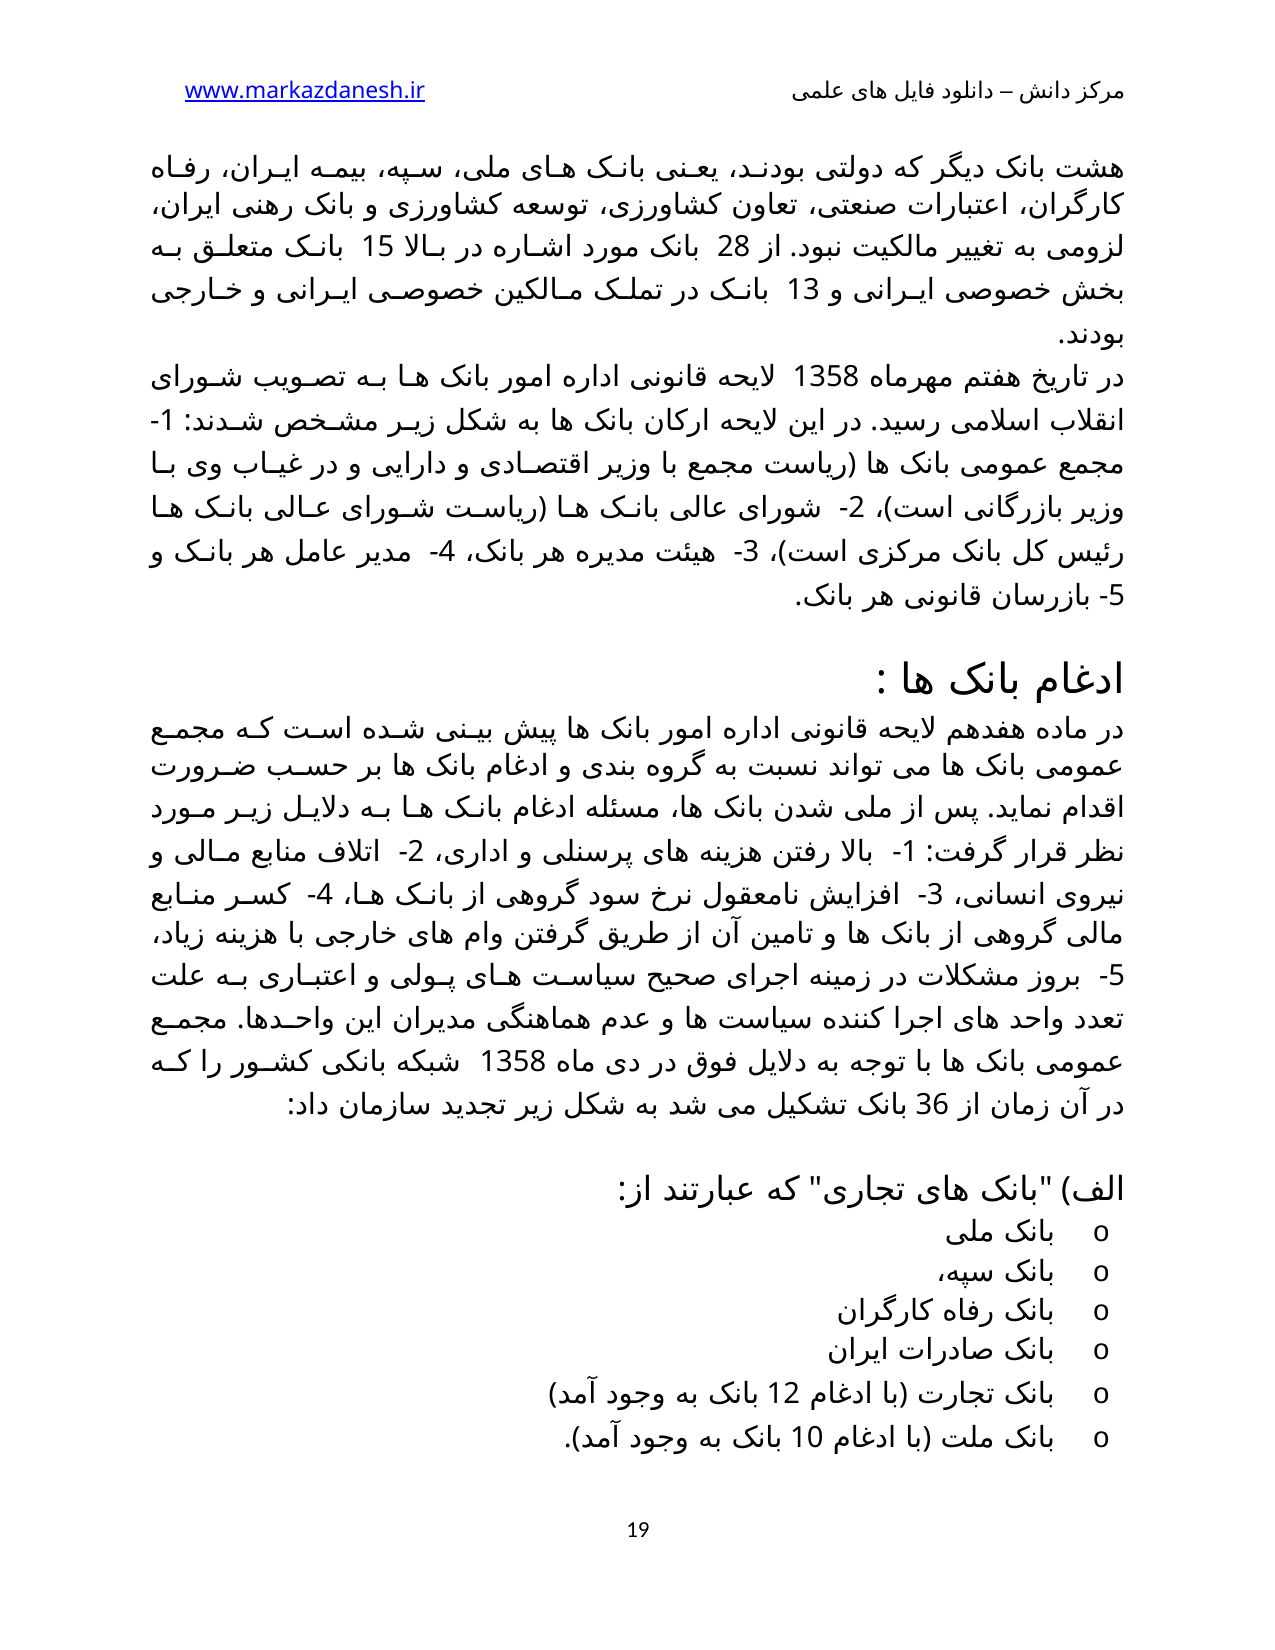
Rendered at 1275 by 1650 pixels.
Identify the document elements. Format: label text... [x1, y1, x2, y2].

text ادغام بانک ها : [150, 649, 1125, 705]
text در ماده هفدهم لایحه قانونی اداره امور بانک ها پیش بینی شده است که مجمع عمومی بانک ها می تواند نسبت به گروه بندی و ادغام بانک ها بر حسب ضرورت اقدام نماید. پس از ملی شدن بانک ها، مسئله ادغام بانک ها به دلایل زیر مورد نظر قرار گرفت: 1- بالا رفتن هزینه های پرسنلی و اداری، 2- اتلاف منابع مالی و نیروی انسانی، 3- افزایش نامعقول نرخ سود گروهی از بانک ها، 4- کسر منابع مالی گروهی از بانک ها و تامین آن از طریق گرفتن وام های خارجی با هزینه زیاد، 5- بروز مشکلات در زمینه اجرای صحیح سیاست های پولی و اعتباری به علت تعدد واحد های اجرا کننده سیاست ها و عدم هماهنگی مدیران این واحدها. مجمع عمومی بانک ها با توجه به دلایل فوق در دی ماه 1358 شبکه بانکی کشور را که در آن زمان از 36 بانک تشکیل می شد به شکل زیر تجدید سازمان داد: [150, 711, 1125, 1123]
list بانک تجارت (با ادغام 12 بانک به وجود آمد) [150, 1372, 1092, 1412]
list بانک ملت (با ادغام 10 بانک به وجود آمد). [150, 1416, 1092, 1456]
list بانک سپه، [150, 1254, 1092, 1290]
text در تاریخ هفتم مهرماه 1358 لایحه قانونی اداره امور بانک ها به تصویب شورای انقلاب اسلامی رسید. در این لایحه ارکان بانک ها به شکل زیر مشخص شدند: 1- مجمع عمومی بانک ها (ریاست مجمع با وزیر اقتصادی و دارایی و در غیاب وی با وزیر بازرگانی است)، 2- شورای عالی بانک ها (ریاست شورای عالی بانک ها رئیس کل بانک مرکزی است)، 3- هیئت مدیره هر بانک، 4- مدیر عامل هر بانک و 5- بازرسان قانونی هر بانک. [150, 356, 1125, 613]
list بانک رفاه کارگران [150, 1293, 1092, 1329]
text الف) "بانک های تجاری" که عبارتند از: [150, 1164, 1125, 1210]
list بانک ملی [150, 1214, 1092, 1250]
list بانک صادرات ایران [150, 1333, 1092, 1368]
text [150, 150, 1125, 352]
